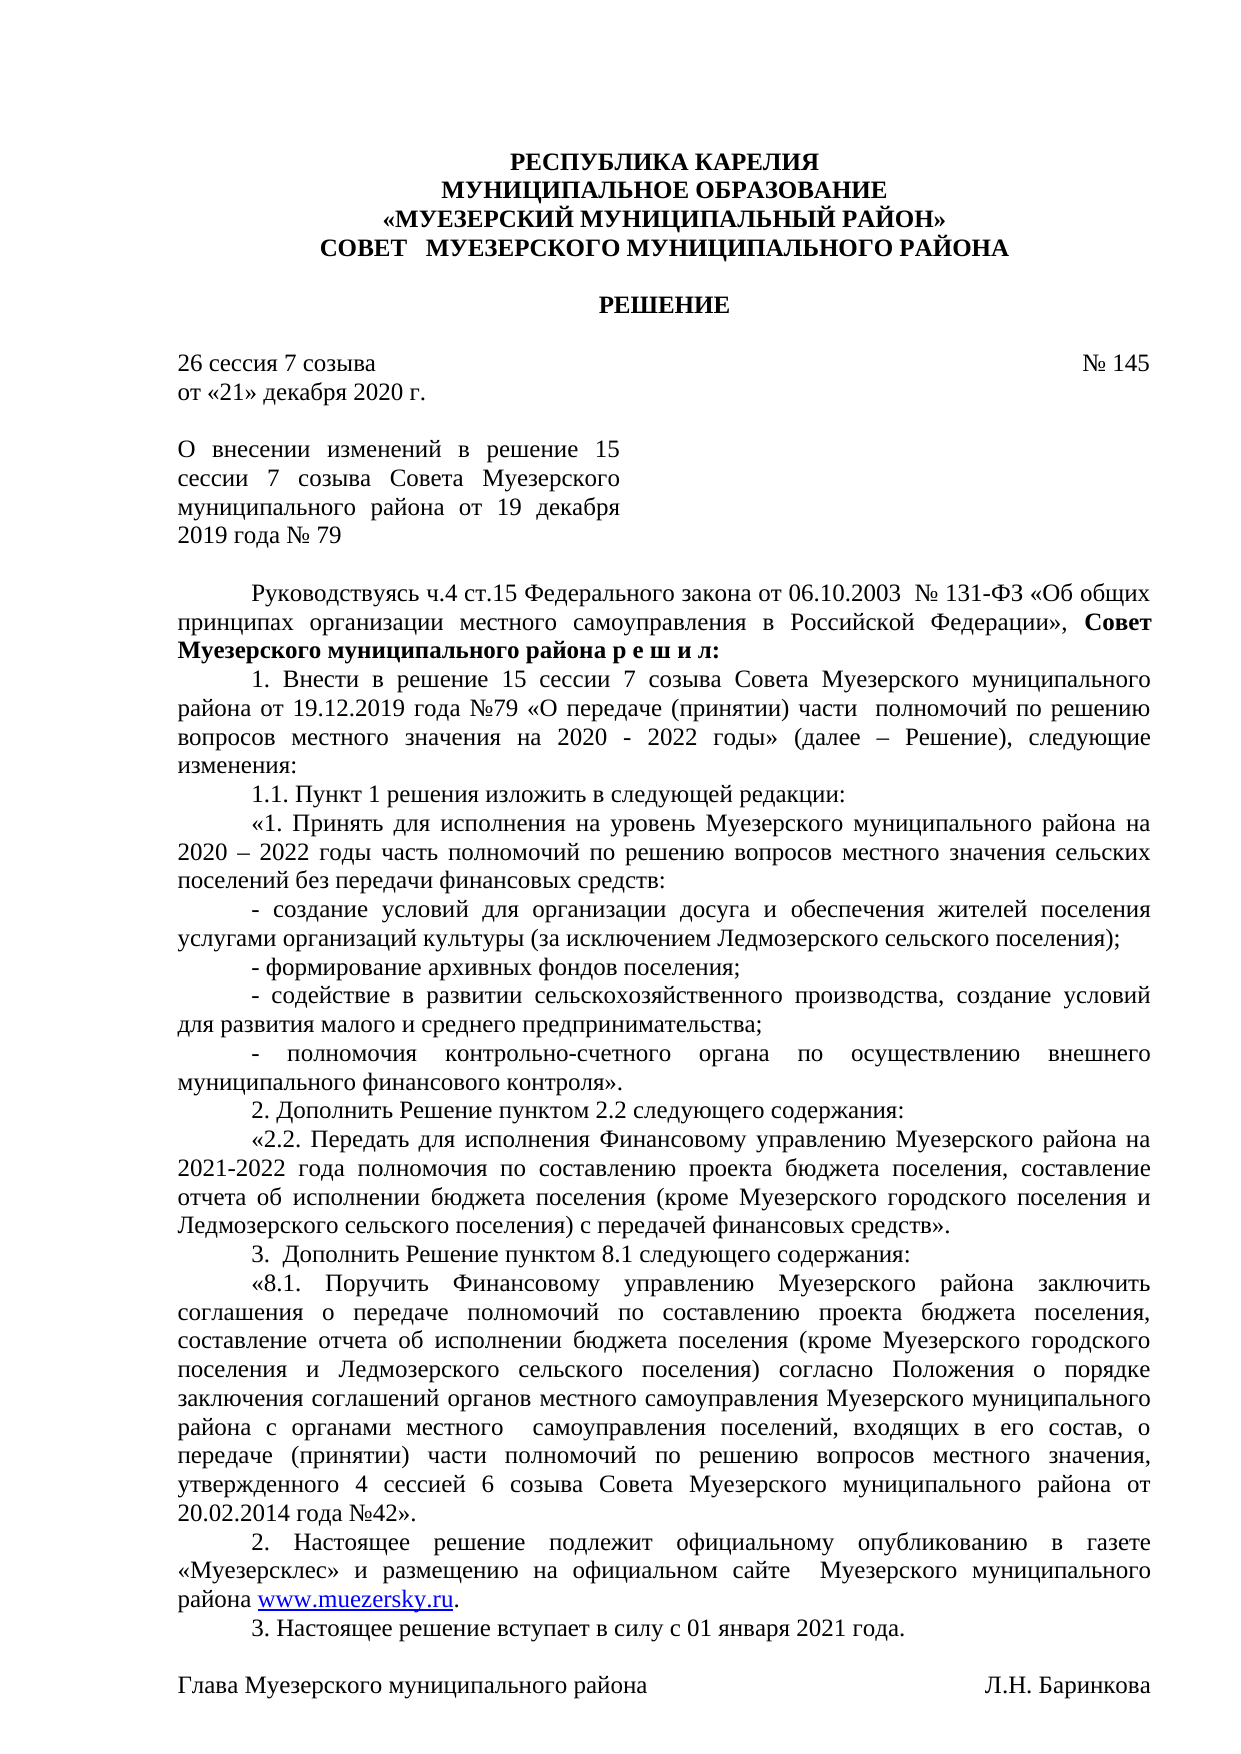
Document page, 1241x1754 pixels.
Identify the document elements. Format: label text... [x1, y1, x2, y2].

text «2.2. Передать для исполнения Финансовому управлению Муезерского района на 2021-2022 года полномочия по составлению проекта бюджета поселения, составление отчета об исполнении бюджета поселения (кроме Муезерского городского поселения и Ледмозерского сельского поселения) с передачей финансовых средств». [177, 1124, 1152, 1239]
text «МУЕЗЕРСКИЙ МУНИЦИПАЛЬНЫЙ РАЙОН» [177, 204, 1152, 233]
text 26 сессия 7 созыва № 145 [177, 348, 1152, 377]
text О внесении изменений в решение 15 сессии 7 созыва Совета Муезерского муниципального района от 19 декабря 2019 года № 79 [177, 434, 620, 549]
text 2. Настоящее решение подлежит официальному опубликованию в газете «Муезерсклес» и размещению на официальном сайте Муезерского муниципального района www.muezersky.ru. [177, 1527, 1152, 1613]
text «8.1. Поручить Финансовому управлению Муезерского района заключить соглашения о передаче полномочий по составлению проекта бюджета поселения, составление отчета об исполнении бюджета поселения (кроме Муезерского городского поселения и Ледмозерского сельского поселения) согласно Положения о порядке заключения соглашений органов местного самоуправления Муезерского муниципального района с органами местного самоуправления поселений, входящих в его состав, о передаче (принятии) части полномочий по решению вопросов местного значения, утвержденного 4 сессией 6 созыва Совета Муезерского муниципального района от 20.02.2014 года №42». [177, 1268, 1152, 1527]
text РЕСПУБЛИКА КАРЕЛИЯ [177, 147, 1152, 176]
text 3. Дополнить Решение пунктом 8.1 следующего содержания: [177, 1239, 1152, 1268]
text Глава Муезерского муниципального района Л.Н. Баринкова [177, 1671, 1152, 1699]
text СОВЕТ МУЕЗЕРСКОГО МУНИЦИПАЛЬНОГО РАЙОНА [177, 233, 1152, 262]
text - содействие в развитии сельскохозяйственного производства, создание условий для развития малого и среднего предпринимательства; [177, 981, 1152, 1038]
text - формирование архивных фондов поселения; [177, 952, 1152, 981]
text 1.1. Пункт 1 решения изложить в следующей редакции: [177, 779, 1152, 808]
text - создание условий для организации досуга и обеспечения жителей поселения услугами организаций культуры (за исключением Ледмозерского сельского поселения); [177, 894, 1152, 952]
text 2. Дополнить Решение пунктом 2.2 следующего содержания: [177, 1096, 1152, 1124]
text - полномочия контрольно-счетного органа по осуществлению внешнего муниципального финансового контроля». [177, 1038, 1152, 1096]
text 3. Настоящее решение вступает в силу с 01 января 2021 года. [177, 1613, 1152, 1642]
text МУНИЦИПАЛЬНОЕ ОБРАЗОВАНИЕ [177, 176, 1152, 204]
text 1. Внести в решение 15 сессии 7 созыва Совета Муезерского муниципального района от 19.12.2019 года №79 «О передаче (принятии) части полномочий по решению вопросов местного значения на 2020 - 2022 годы» (далее – Решение), следующие изменения: [177, 664, 1152, 779]
text РЕШЕНИЕ [177, 291, 1152, 319]
text Руководствуясь ч.4 ст.15 Федерального закона от 06.10.2003 № 131-ФЗ «Об общих принципах организации местного самоуправления в Российской Федерации», Совет Муезерского муниципального района р е ш и л: [177, 578, 1152, 664]
text «1. Принять для исполнения на уровень Муезерского муниципального района на 2020 – 2022 годы часть полномочий по решению вопросов местного значения сельских поселений без передачи финансовых средств: [177, 808, 1152, 894]
text от «21» декабря . [177, 377, 1152, 406]
